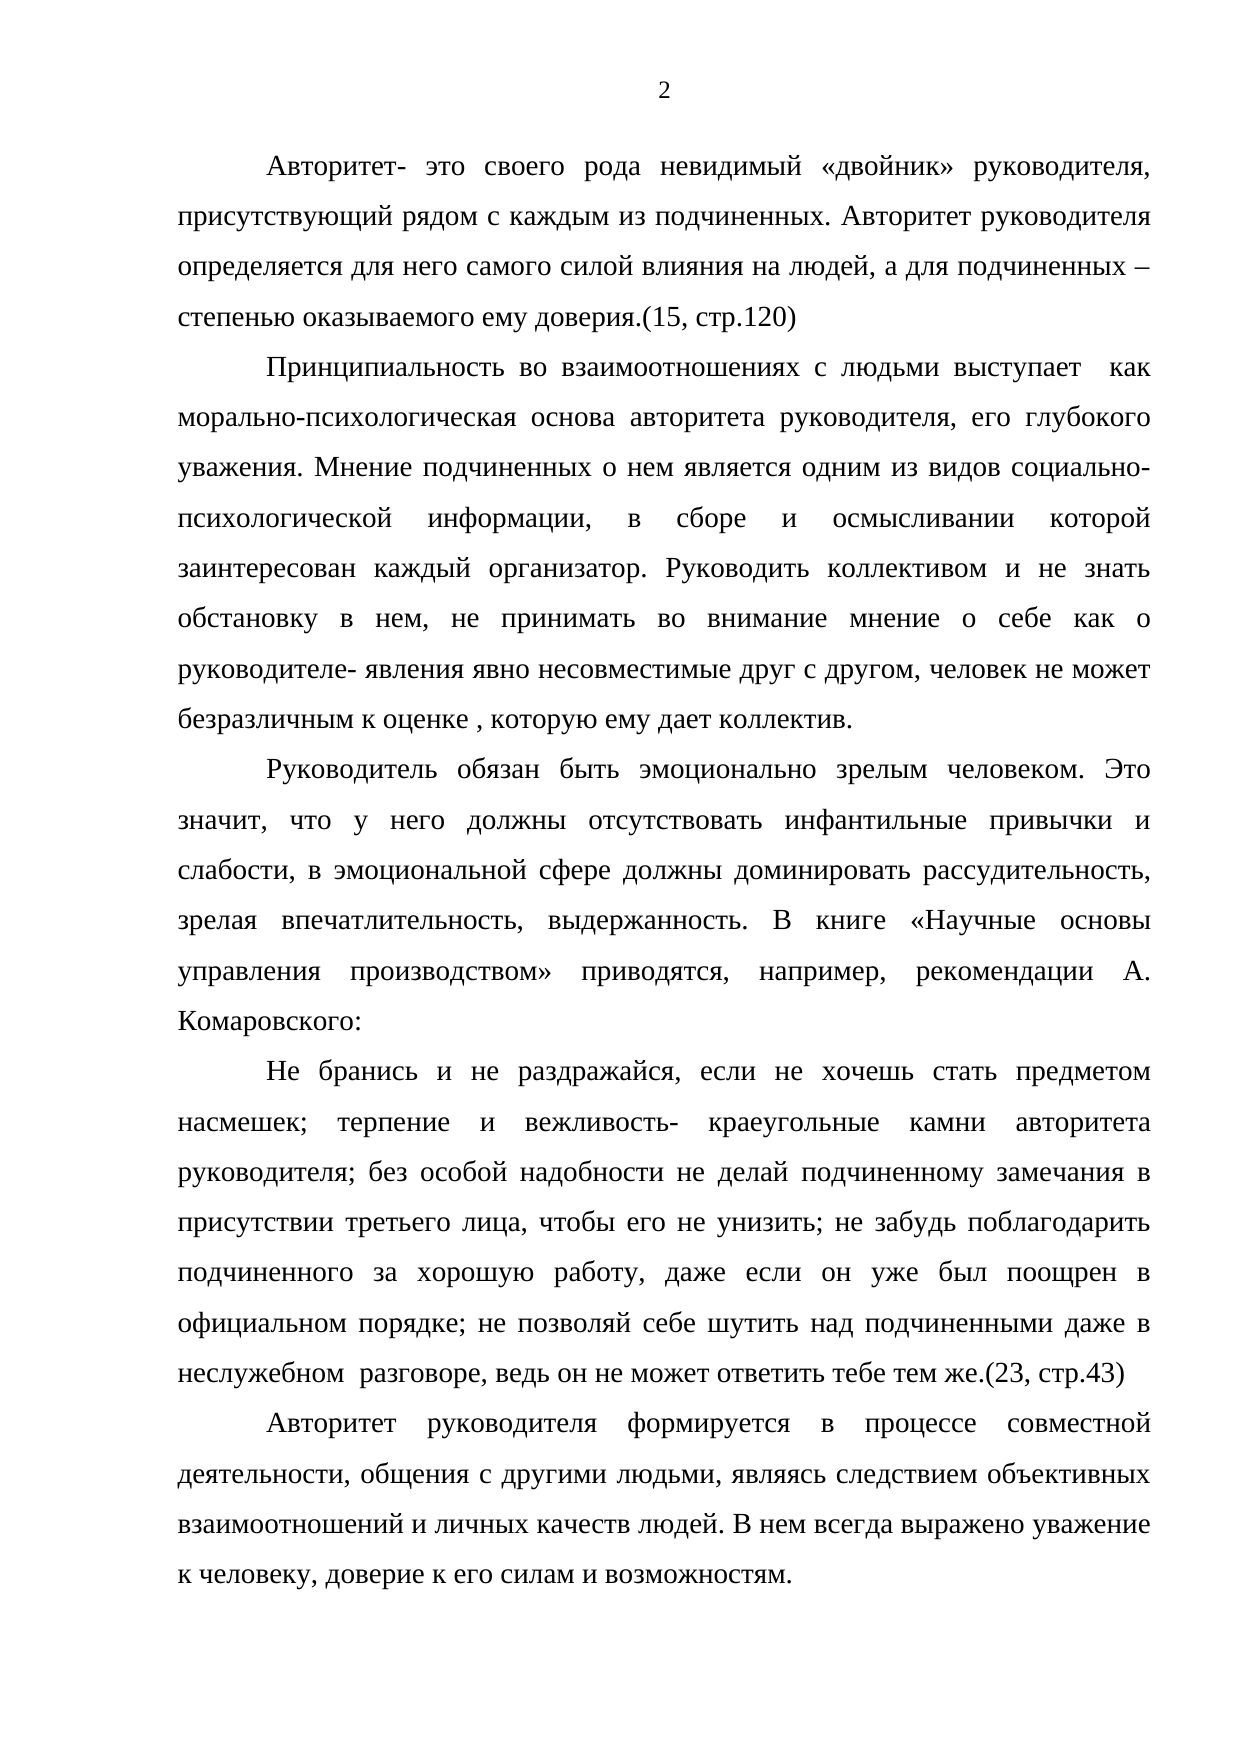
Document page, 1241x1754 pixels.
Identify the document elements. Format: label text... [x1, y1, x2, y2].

text Принципиальность во взаимоотношениях с людьми выступает как морально-психологическая основа авторитета руководителя, его глубокого уважения. Мнение подчиненных о нем является одним из видов социально-психологической информации, в сборе и осмысливании которой заинтересован каждый организатор. Руководить коллективом и не знать обстановку в нем, не принимать во внимание мнение о себе как о руководителе- явления явно несовместимые друг с другом, человек не может безразличным к оценке , которую ему дает коллектив. [177, 349, 1152, 735]
text Авторитет руководителя формируется в процессе совместной деятельности, общения с другими людьми, являясь следствием объективных взаимоотношений и личных качеств людей. В нем всегда выражено уважение к человеку, доверие к его силам и возможностям. [177, 1406, 1152, 1590]
text Не бранись и не раздражайся, если не хочешь стать предметом насмешек; терпение и вежливость- краеугольные камни авторитета руководителя; без особой надобности не делай подчиненному замечания в присутствии третьего лица, чтобы его не унизить; не забудь поблагодарить подчиненного за хорошую работу, даже если он уже был поощрен в официальном порядке; не позволяй себе шутить над подчиненными даже в неслужебном разговоре, ведь он не может ответить тебе тем же.(23, стр.43) [177, 1053, 1152, 1389]
text Руководитель обязан быть эмоционально зрелым человеком. Это значит, что у него должны отсутствовать инфантильные привычки и слабости, в эмоциональной сфере должны доминировать рассудительность, зрелая впечатлительность, выдержанность. В книге «Научные основы управления производством» приводятся, например, рекомендации А. Комаровского: [177, 751, 1152, 1037]
text Авторитет- это своего рода невидимый «двойник» руководителя, присутствующий рядом с каждым из подчиненных. Авторитет руководителя определяется для него самого силой влияния на людей, а для подчиненных – степенью оказываемого ему доверия.(15, стр.120) [177, 148, 1152, 332]
